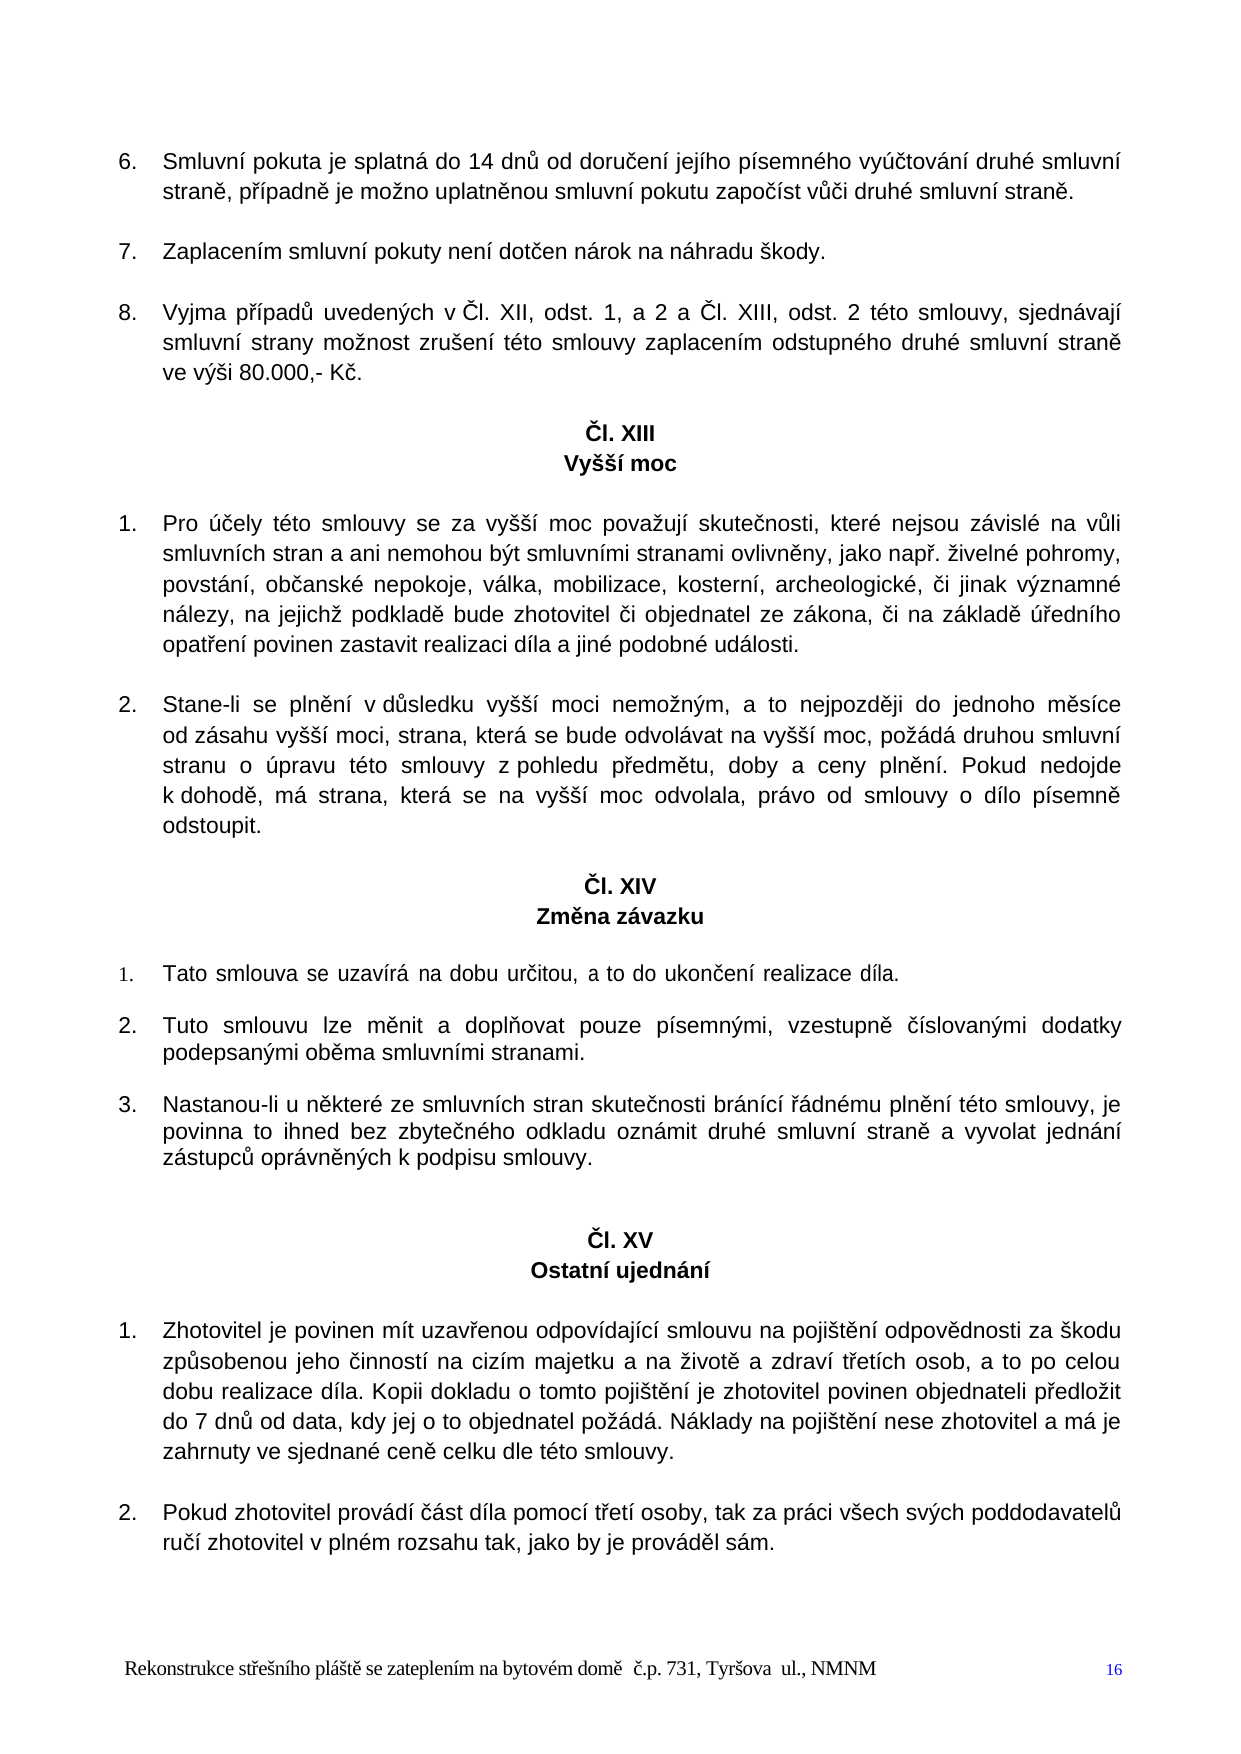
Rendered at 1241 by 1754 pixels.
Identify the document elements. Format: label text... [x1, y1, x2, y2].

list Nastanou-li u některé ze smluvních stran skutečnosti bránící řádnému plnění této smlouvy, je povinna to ihned bez zbytečného odkladu oznámit druhé smluvní straně a vyvolat jednání zástupců oprávněných k podpisu smlouvy. [118, 1091, 1122, 1170]
list Pokud zhotovitel provádí část díla pomocí třetí osoby, tak za práci všech svých poddodavatelů ručí zhotovitel v plném rozsahu tak, jako by je prováděl sám. [118, 1499, 1122, 1555]
text Změna závazku [118, 903, 1122, 929]
text Čl. XV [118, 1227, 1122, 1253]
list Smluvní pokuta je splatná do 14 dnů od doručení jejího písemného vyúčtování druhé smluvní straně, případně je možno uplatněnou smluvní pokutu započíst vůči druhé smluvní straně. [118, 148, 1122, 204]
text Ostatní ujednání [118, 1257, 1122, 1283]
list Vyjma případů uvedených v Čl. XII, odst. 1, a 2 a Čl. XIII, odst. 2 této smlouvy, sjednávají smluvní strany možnost zrušení této smlouvy zaplacením odstupného druhé smluvní straně ve výši 80.000,- Kč. [118, 299, 1122, 386]
text Vyšší moc [118, 450, 1122, 476]
list Stane-li se plnění v důsledku vyšší moci nemožným, a to nejpozději do jednoho měsíce od zásahu vyšší moci, strana, která se bude odvolávat na vyšší moc, požádá druhou smluvní stranu o úpravu této smlouvy z pohledu předmětu, doby a ceny plnění. Pokud nedojde k dohodě, má strana, která se na vyšší moc odvolala, právo od smlouvy o dílo písemně odstoupit. [118, 691, 1122, 839]
list Zaplacením smluvní pokuty není dotčen nárok na náhradu škody. [118, 238, 1122, 265]
text Čl. XIV [118, 873, 1122, 899]
list Tuto smlouvu lze měnit a doplňovat pouze písemnými, vzestupně číslovanými dodatky podepsanými oběma smluvními stranami. [118, 1012, 1122, 1065]
list Zhotovitel je povinen mít uzavřenou odpovídající smlouvu na pojištění odpovědnosti za škodu způsobenou jeho činností na cizím majetku a na životě a zdraví třetích osob, a to po celou dobu realizace díla. Kopii dokladu o tomto pojištění je zhotovitel povinen objednateli předložit do 7 dnů od data, kdy jej o to objednatel požádá. Náklady na pojištění nese zhotovitel a má je zahrnuty ve sjednané ceně celku dle této smlouvy. [118, 1317, 1122, 1465]
list Pro účely této smlouvy se za vyšší moc považují skutečnosti, které nejsou závislé na vůli smluvních stran a ani nemohou být smluvními stranami ovlivněny, jako např. živelné pohromy, povstání, občanské nepokoje, válka, mobilizace, kosterní, archeologické, či jinak významné nálezy, na jejichž podkladě bude zhotovitel či objednatel ze zákona, či na základě úředního opatření povinen zastavit realizaci díla a jiné podobné události. [118, 510, 1122, 657]
text Čl. XIII [118, 419, 1122, 446]
list Tato smlouva se uzavírá na dobu určitou, a to do ukončení realizace díla. [118, 959, 1122, 986]
